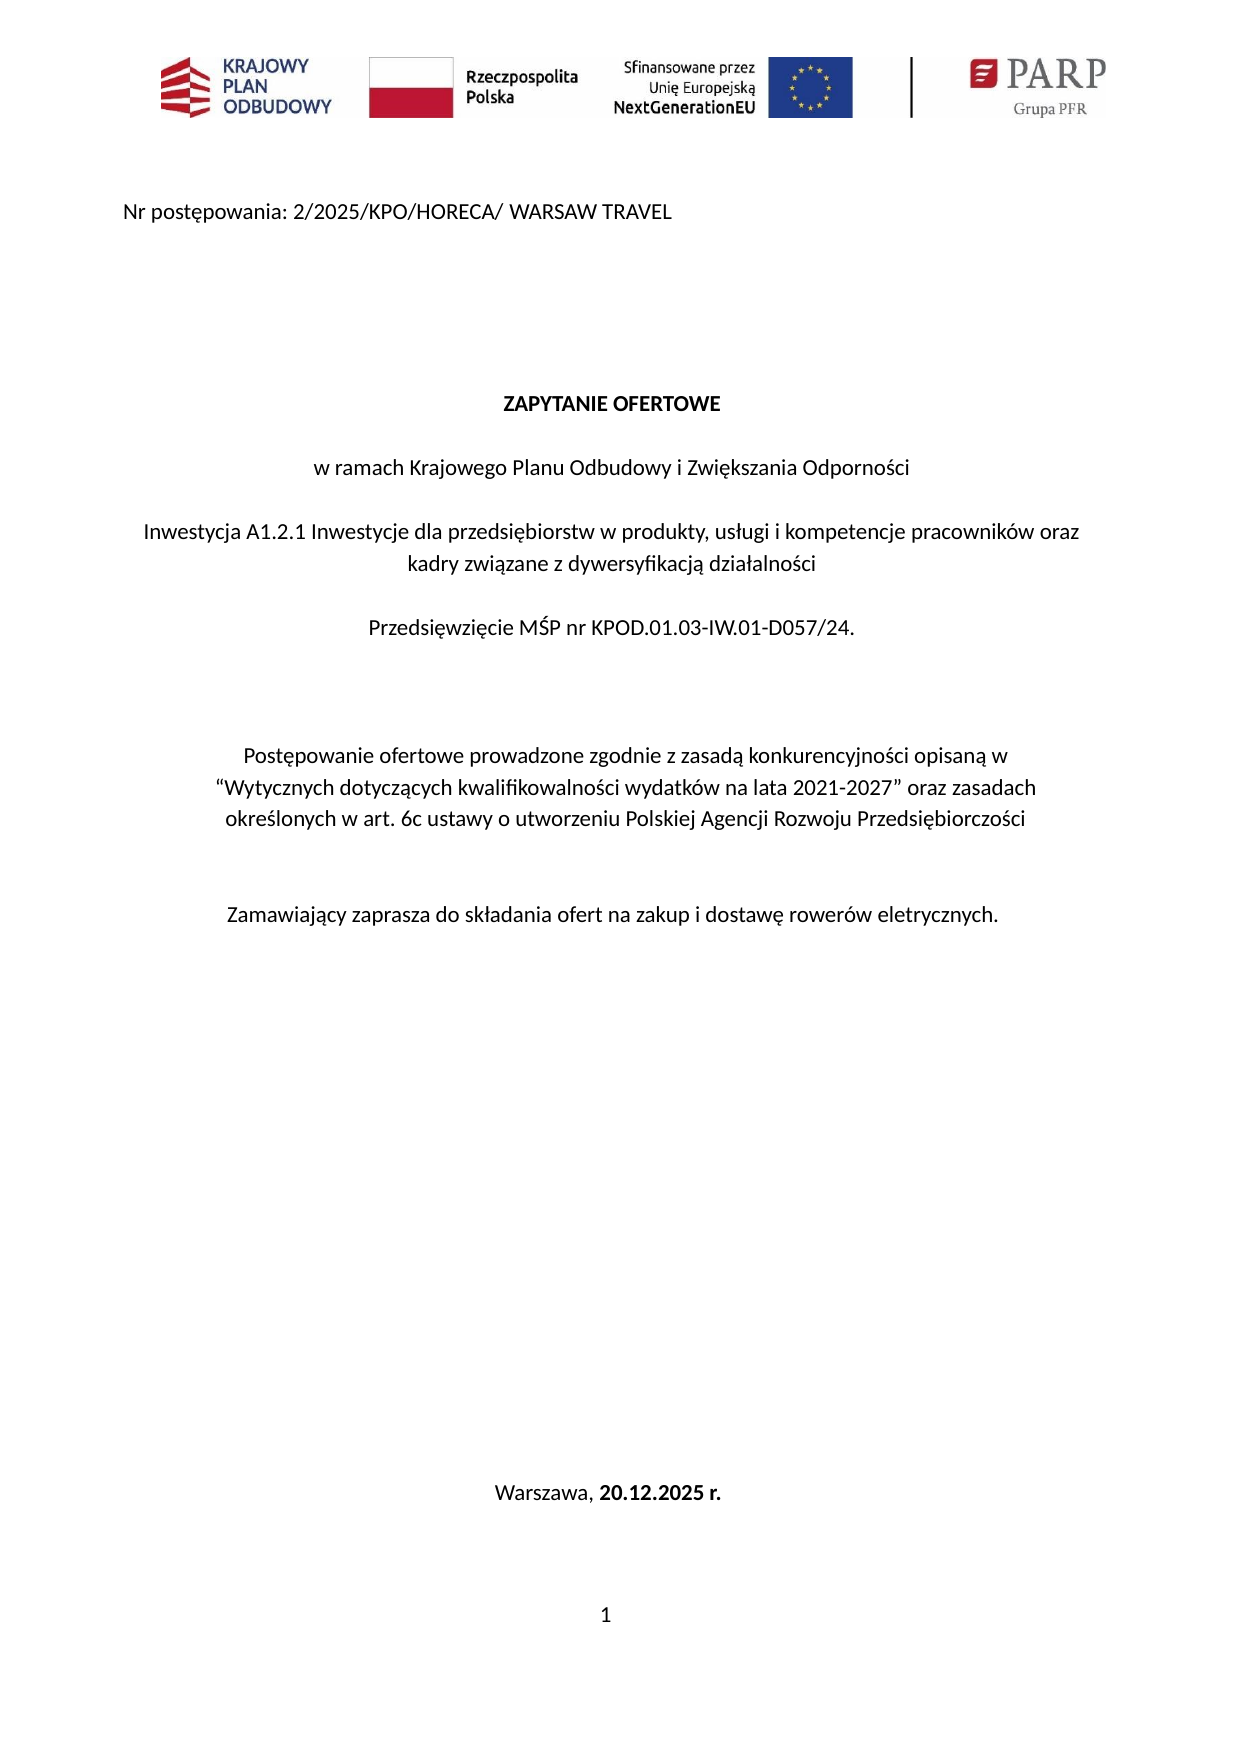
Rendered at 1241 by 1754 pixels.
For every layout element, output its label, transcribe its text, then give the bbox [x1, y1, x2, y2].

text Zamawiający zaprasza do składania ofert na zakup i dostawę rowerów eletrycznych. [119, 900, 1102, 928]
text Inwestycja A1.2.1 Inwestycje dla przedsiębiorstw w produkty, usługi i kompetencje pracowników oraz [122, 517, 1102, 545]
text kadry związane z dywersyfikacją działalności [122, 549, 1102, 577]
text Warszawa, 20.12.2025 r. [121, 1478, 1095, 1506]
picture [161, 57, 1106, 118]
text w ramach Krajowego Planu Odbudowy i Zwiększania Odporności [122, 453, 1102, 481]
text Przedsięwzięcie MŚP nr KPOD.01.03-IW.01-D057/24. [122, 613, 1102, 641]
text Nr postępowania: 2/2025/KPO/HORECA/ WARSAW TRAVEL [118, 197, 1098, 225]
text Postępowanie ofertowe prowadzone zgodnie z zasadą konkurencyjności opisaną w “Wytycznych dotyczących kwalifikowalności wydatków na lata 2021-2027” oraz zasadach określonych w art. 6c ustawy o utworzeniu Polskiej Agencji Rozwoju Przedsiębiorczości [201, 742, 1051, 832]
text ZAPYTANIE OFERTOWE [121, 389, 1102, 417]
